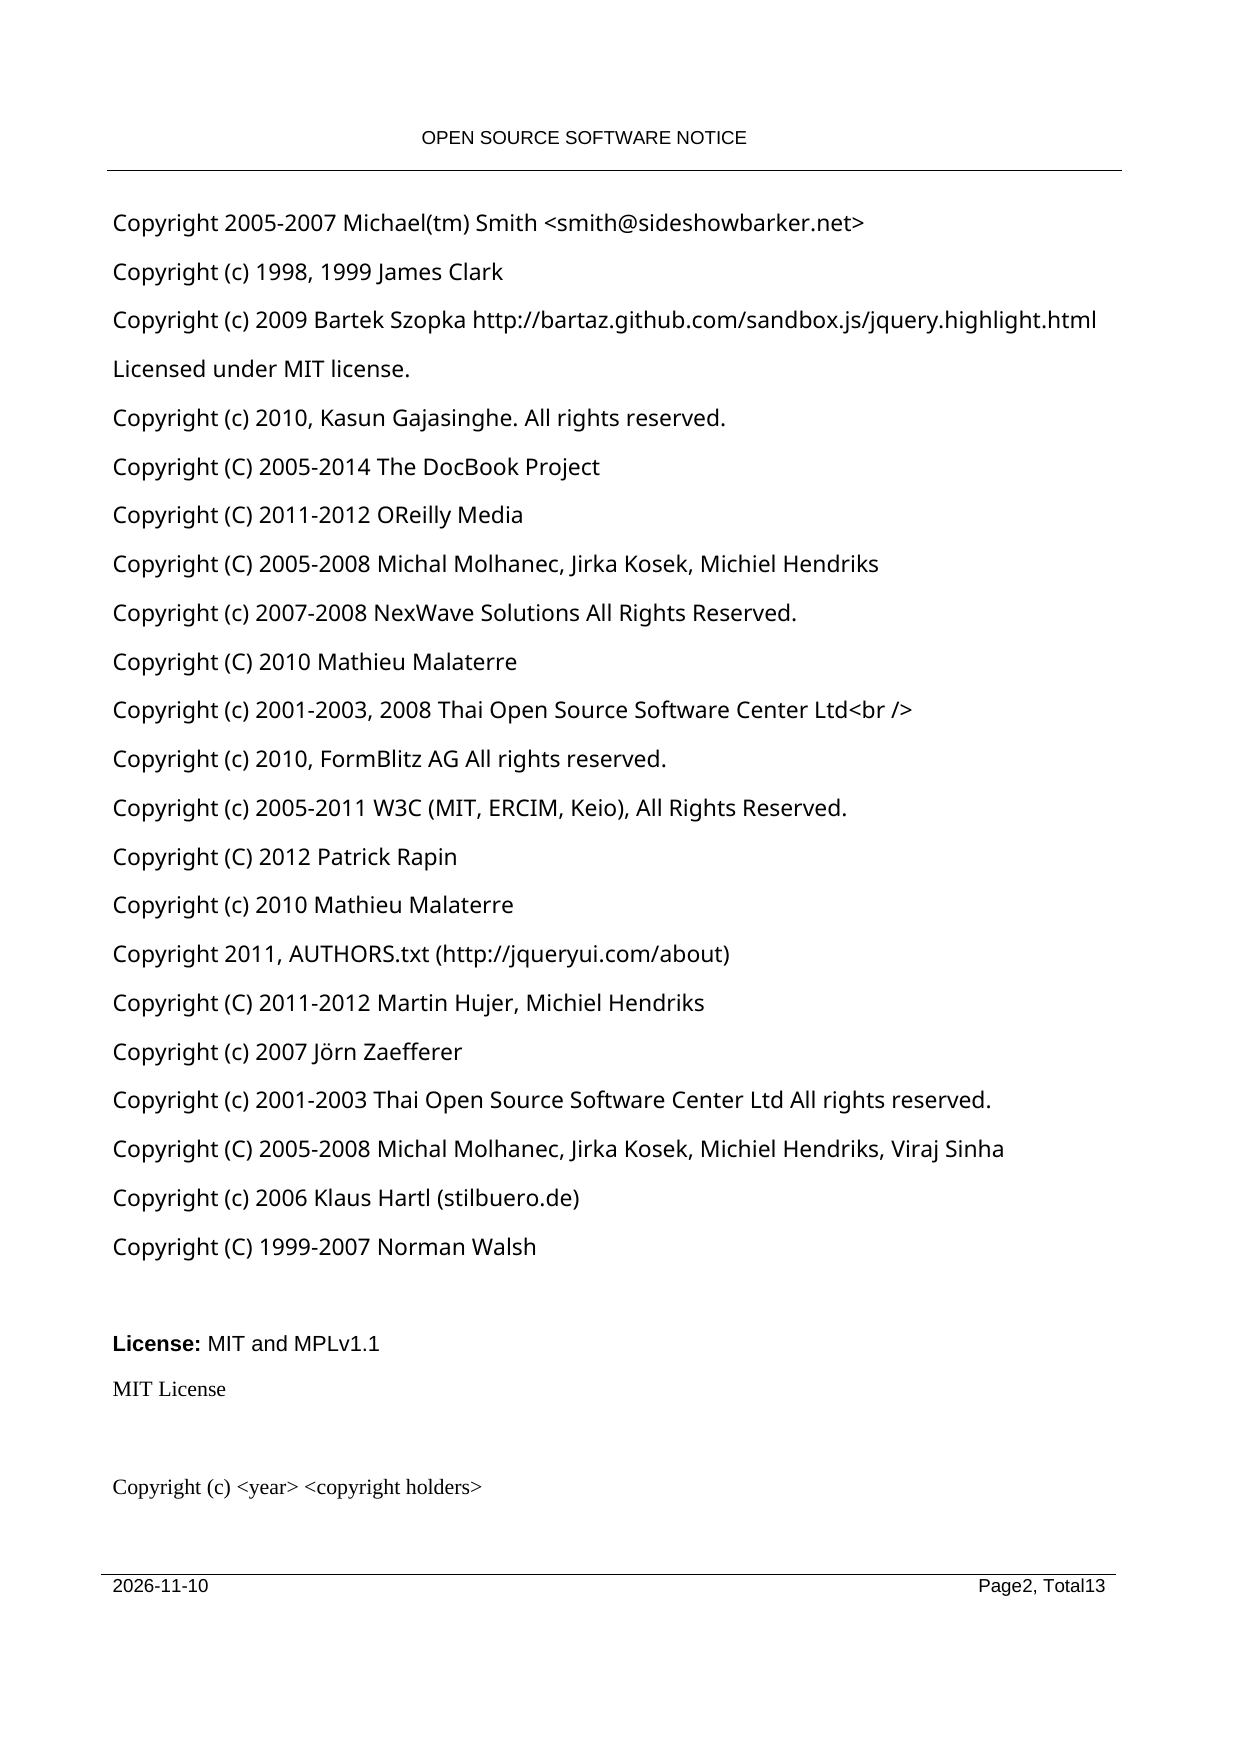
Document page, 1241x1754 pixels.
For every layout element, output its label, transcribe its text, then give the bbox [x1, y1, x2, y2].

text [112, 206, 1128, 1311]
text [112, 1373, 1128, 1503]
text License: MIT and MPLv1.1 [112, 1328, 1128, 1360]
